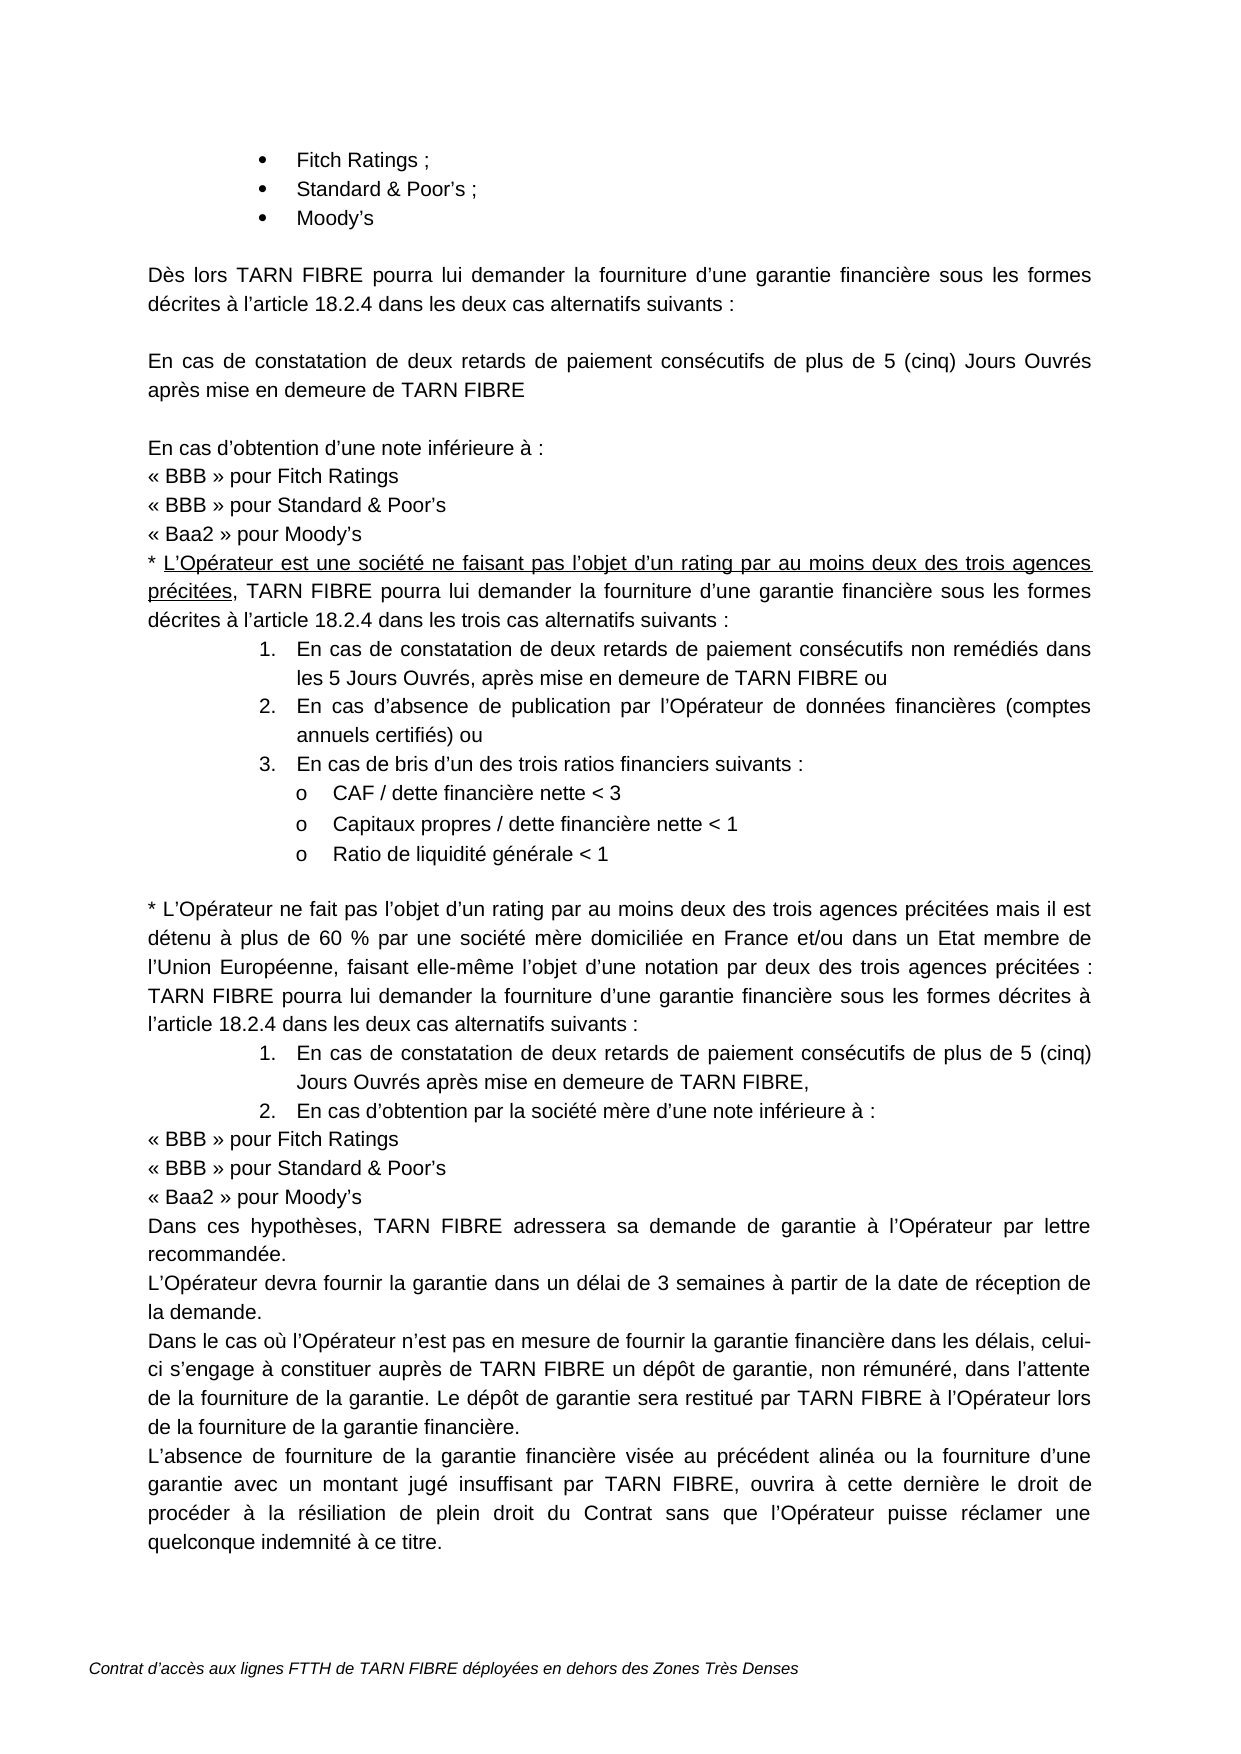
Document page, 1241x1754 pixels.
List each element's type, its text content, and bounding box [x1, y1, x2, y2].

list En cas d’absence de publication par l’Opérateur de données financières (comptes annuels certifiés) ou [259, 694, 1093, 747]
text « BBB » pour Fitch Ratings [148, 464, 1093, 488]
text En cas de constatation de deux retards de paiement consécutifs de plus de 5 (cinq) Jours Ouvrés après mise en demeure de TARN FIBRE [148, 349, 1093, 402]
text « Baa2 » pour Moody’s [148, 1185, 1093, 1209]
text L’Opérateur devra fournir la garantie dans un délai de 3 semaines à partir de la date de réception de la demande. [148, 1271, 1093, 1324]
text Dans le cas où l’Opérateur n’est pas en mesure de fournir la garantie financière dans les délais, celui-ci s’engage à constituer auprès de TARN FIBRE un dépôt de garantie, non rémunéré, dans l’attente de la fourniture de la garantie. Le dépôt de garantie sera restitué par TARN FIBRE à l’Opérateur lors de la fourniture de la garantie financière. [148, 1328, 1093, 1439]
list En cas de bris d’un des trois ratios financiers suivants : [259, 752, 1093, 776]
text * L’Opérateur ne fait pas l’objet d’un rating par au moins deux des trois agences précitées mais il est détenu à plus de 60 % par une société mère domiciliée en France et/ou dans un Etat membre de l’Union Européenne, faisant elle-même l’objet d’une notation par deux des trois agences précitées : TARN FIBRE pourra lui demander la fourniture d’une garantie financière sous les formes décrites à l’article 18.2.4 dans les deux cas alternatifs suivants : [148, 897, 1093, 1036]
list En cas de constatation de deux retards de paiement consécutifs non remédiés dans les 5 Jours Ouvrés, après mise en demeure de TARN FIBRE ou [259, 637, 1093, 689]
text En cas d’obtention d’une note inférieure à : [148, 435, 1093, 459]
list Capitaux propres / dette financière nette < 1 [295, 811, 1093, 837]
text « Baa2 » pour Moody’s [148, 522, 1093, 546]
list Ratio de liquidité générale < 1 [295, 842, 1093, 868]
text « BBB » pour Fitch Ratings [148, 1127, 1093, 1151]
list En cas de constatation de deux retards de paiement consécutifs de plus de 5 (cinq) Jours Ouvrés après mise en demeure de TARN FIBRE, [259, 1041, 1093, 1094]
list En cas d’obtention par la société mère d’une note inférieure à : [259, 1098, 1093, 1122]
text * L’Opérateur est une société ne faisant pas l’objet d’un rating par au moins deux des trois agences précitées, TARN FIBRE pourra lui demander la fourniture d’une garantie financière sous les formes décrites à l’article 18.2.4 dans les trois cas alternatifs suivants : [148, 550, 1093, 632]
list CAF / dette financière nette < 3 [295, 780, 1093, 806]
text Dès lors TARN FIBRE pourra lui demander la fourniture d’une garantie financière sous les formes décrites à l’article 18.2.4 dans les deux cas alternatifs suivants : [148, 263, 1093, 316]
text « BBB » pour Standard & Poor’s [148, 493, 1093, 517]
list Moody’s [259, 205, 1093, 229]
list Standard & Poor’s ; [259, 176, 1093, 201]
text « BBB » pour Standard & Poor’s [148, 1156, 1093, 1180]
text L’absence de fourniture de la garantie financière visée au précédent alinéa ou la fourniture d’une garantie avec un montant jugé insuffisant par TARN FIBRE, ouvrira à cette dernière le droit de procéder à la résiliation de plein droit du Contrat sans que l’Opérateur puisse réclamer une quelconque indemnité à ce titre. [148, 1443, 1093, 1554]
text Dans ces hypothèses, TARN FIBRE adressera sa demande de garantie à l’Opérateur par lettre recommandée. [148, 1213, 1093, 1266]
list Fitch Ratings ; [259, 148, 1093, 172]
